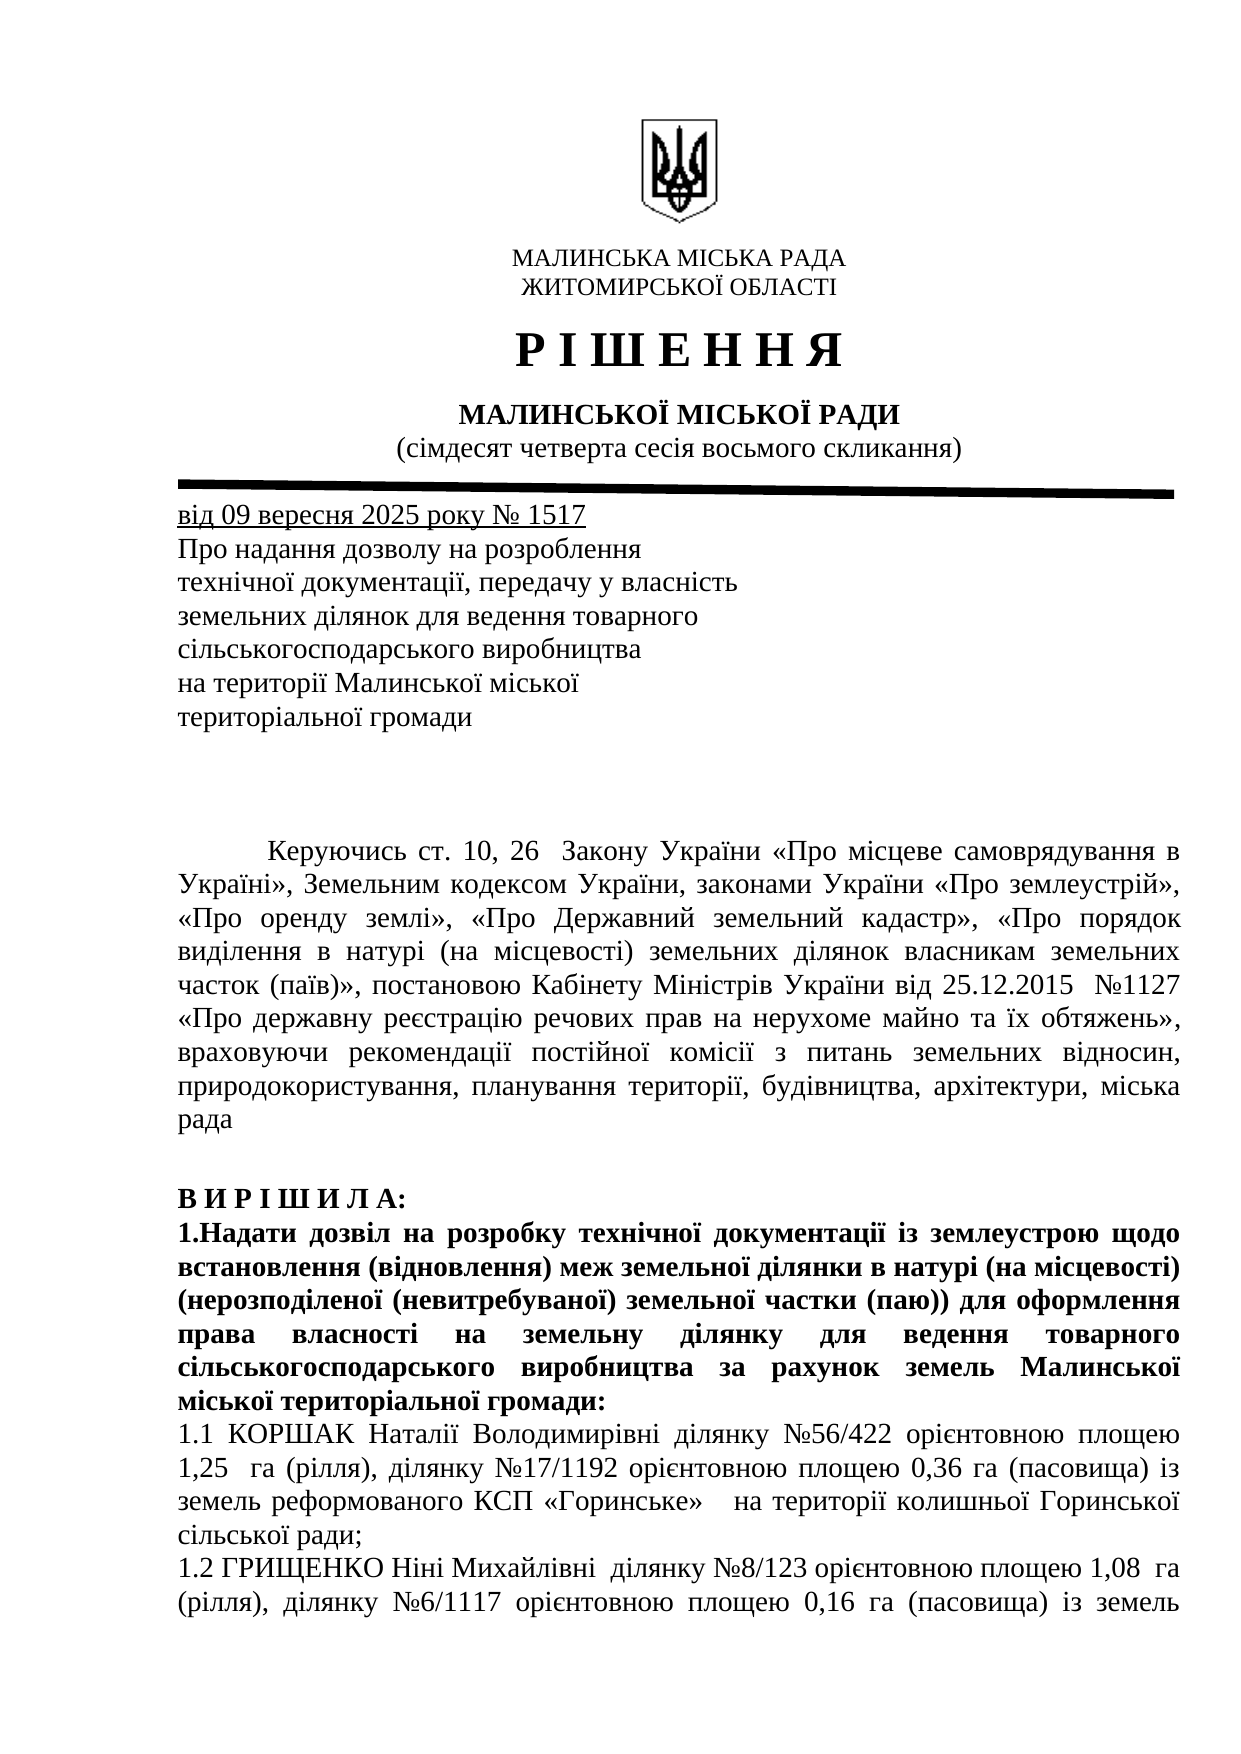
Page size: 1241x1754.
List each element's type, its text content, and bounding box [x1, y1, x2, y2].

text територіальної громади [177, 699, 1196, 732]
text МАЛИНСЬКА МІСЬКА РАДА [177, 243, 1181, 272]
text ЖИТОМИРСЬКОЇ ОБЛАСТІ [177, 272, 1181, 301]
text 1.Надати дозвіл на розробку технічної документації із землеустрою щодо встановлення (відновлення) меж земельної ділянки в натурі (на місцевості) (нерозподіленої (невитребуваної) земельної частки (паю)) для оформлення права власності на земельну ділянку для ведення товарного сільськогосподарського виробництва за рахунок земель Малинської міської територіальної громади: [177, 1215, 1181, 1416]
text технічної документації, передачу у власність [177, 564, 1196, 598]
text Про надання дозволу на розроблення [177, 531, 1196, 564]
picture [635, 118, 723, 225]
text Керуючись ст. 10, 26 Закону України «Про місцеве самоврядування в Україні», Земельним кодексом України, законами України «Про землеустрій», «Про оренду землі», «Про Державний земельний кадастр», «Про порядок виділення в натурі (на місцевості) земельних ділянок власникам земельних часток (паїв)», постановою Кабінету Міністрів України від 25.12.2015 №1127 «Про державну реєстрацію речових прав на нерухоме майно та їх обтяжень», враховуючи рекомендації постійної комісії з питань земельних відносин, природокористування, планування території, будівництва, архітектури, міська рада [177, 833, 1181, 934]
text малинської МІСЬКОЇ ради [177, 397, 1181, 430]
text на території Малинської міської [177, 665, 1196, 699]
text В И Р І Ш И Л А: [177, 1182, 1181, 1215]
text земельних ділянок для ведення товарного [177, 598, 1196, 632]
text сільськогосподарського виробництва [177, 632, 1196, 665]
text Р І Ш Е Н Н я [177, 320, 1181, 378]
text 1.1 КОРШАК Наталії Володимирівні ділянку №56/422 орієнтовною площею 1,25 га (рілля), ділянку №17/1192 орієнтовною площею 0,36 га (пасовища) із земель реформованого КСП «Горинське» на території колишньої Горинської сільської ради; [177, 1416, 1181, 1551]
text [177, 1551, 1181, 1618]
text від 09 вересня 2025 року № 1517 [177, 497, 1181, 531]
text (сімдесят четверта сесія восьмого скликання) [177, 430, 1181, 464]
text Керуючись ст. 10, 26 Закону України «Про місцеве самоврядування в Україні», Земельним кодексом України, законами України «Про землеустрій», «Про оренду землі», «Про Державний земельний кадастр», «Про порядок виділення в натурі (на місцевості) земельних ділянок власникам земельних часток (паїв)», постановою Кабінету Міністрів України від 25.12.2015 №1127 «Про державну реєстрацію речових прав на нерухоме майно та їх обтяжень», враховуючи рекомендації постійної комісії з питань земельних відносин, природокористування, планування території, будівництва, архітектури, міська рада [177, 967, 1181, 1135]
